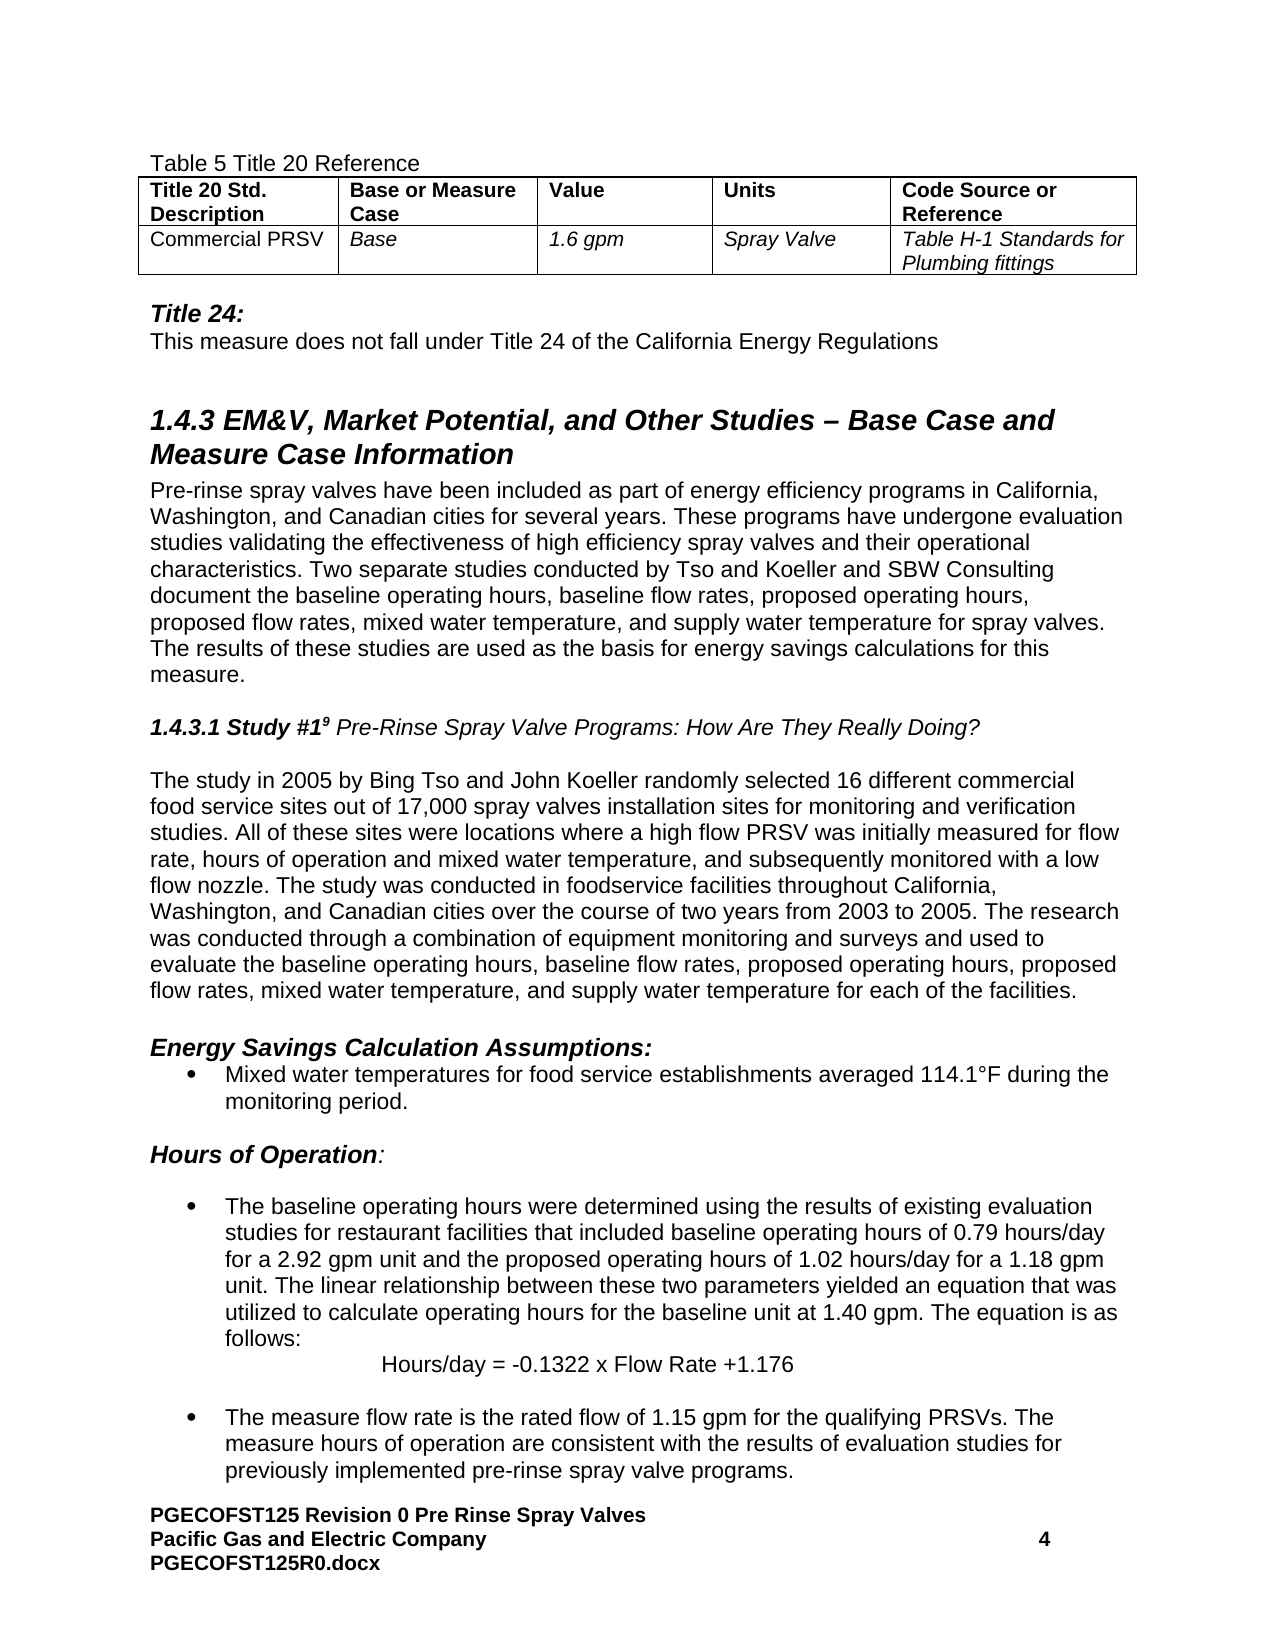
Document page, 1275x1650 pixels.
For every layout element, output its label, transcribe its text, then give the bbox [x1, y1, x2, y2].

table_cell Spray Valve [713, 226, 890, 274]
table_cell Base [339, 226, 537, 274]
text Title 24: [150, 299, 1125, 328]
text Energy Savings Calculation Assumptions: [150, 1032, 1125, 1061]
list The measure flow rate is the rated flow of 1.15 gpm for the qualifying PRSVs. The measure hours of operation are consistent with the results of evaluation studies for previously implemented pre-rinse spray valve programs. [187, 1404, 1125, 1483]
text Table 5 Title 20 Reference [150, 150, 1125, 176]
text Hours of Operation: [150, 1140, 1125, 1169]
table_cell Table H-1 Standards for Plumbing fittings [891, 226, 1136, 274]
table_cell 1.6 gpm [538, 226, 712, 274]
list The baseline operating hours were determined using the results of existing evaluation studies for restaurant facilities that included baseline operating hours of 0.79 hours/day for a 2.92 gpm unit and the proposed operating hours of 1.02 hours/day for a 1.18 gpm unit. The linear relationship between these two parameters yielded an equation that was utilized to calculate operating hours for the baseline unit at 1.40 gpm. The equation is as follows: [187, 1193, 1125, 1351]
subtitle 1.4.3 EM&V, Market Potential, and Other Studies – Base Case and Measure Case Information [150, 403, 1125, 470]
table_cell Commercial PRSV [139, 226, 338, 274]
text The study in 2005 by Bing Tso and John Koeller randomly selected 16 different commercial food service sites out of 17,000 spray valves installation sites for monitoring and verification studies. All of these sites were locations where a high flow PRSV was initially measured for flow rate, hours of operation and mixed water temperature, and subsequently monitored with a low flow nozzle. The study was conducted in foodservice facilities throughout California, Washington, and Canadian cities over the course of two years from 2003 to 2005. The research was conducted through a combination of equipment monitoring and surveys and used to evaluate the baseline operating hours, baseline flow rates, proposed operating hours, proposed flow rates, mixed water temperature, and supply water temperature for each of the facilities. [150, 767, 1125, 1004]
list Hours/day = -0.1322 x Flow Rate +1.176 [300, 1351, 1125, 1377]
list Mixed water temperatures for food service establishments averaged 114.1°F during the monitoring period. [187, 1061, 1125, 1114]
text 1.4.3.1 Study #1 Pre-Rinse Spray Valve Programs: How Are They Really Doing? [150, 714, 1125, 740]
table_header Units [713, 178, 890, 225]
text This measure does not fall under Title 24 of the California Energy Regulations [150, 328, 1125, 354]
table_header Title 20 Std. Description [139, 178, 338, 225]
table_header Base or Measure Case [339, 178, 537, 225]
text Pre-rinse spray valves have been included as part of energy efficiency programs in California, Washington, and Canadian cities for several years. These programs have undergone evaluation studies validating the effectiveness of high efficiency spray valves and their operational characteristics. Two separate studies conducted by Tso and Koeller and SBW Consulting document the baseline operating hours, baseline flow rates, proposed operating hours, proposed flow rates, mixed water temperature, and supply water temperature for spray valves. The results of these studies are used as the basis for energy savings calculations for this measure. [150, 477, 1125, 687]
table_header Code Source or Reference [891, 178, 1136, 225]
table_header Value [538, 178, 712, 225]
